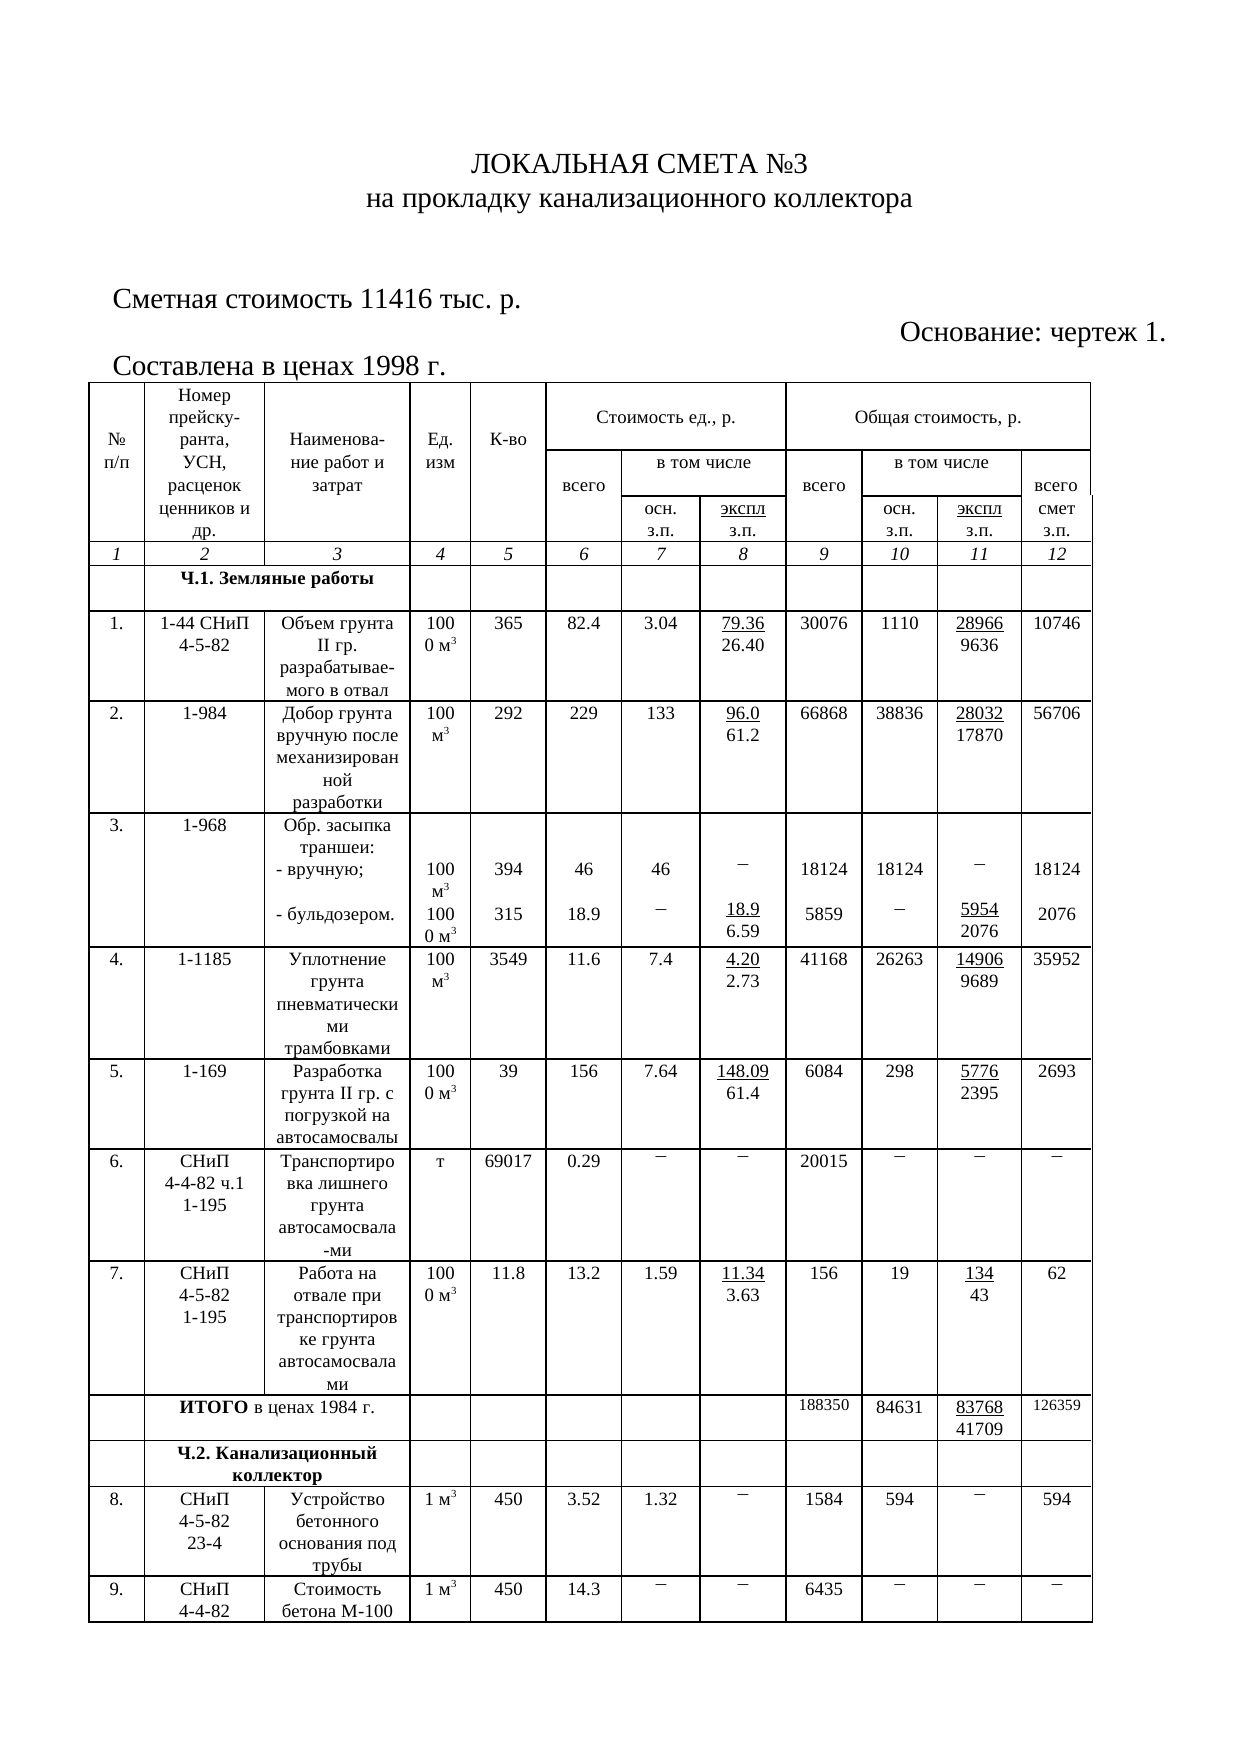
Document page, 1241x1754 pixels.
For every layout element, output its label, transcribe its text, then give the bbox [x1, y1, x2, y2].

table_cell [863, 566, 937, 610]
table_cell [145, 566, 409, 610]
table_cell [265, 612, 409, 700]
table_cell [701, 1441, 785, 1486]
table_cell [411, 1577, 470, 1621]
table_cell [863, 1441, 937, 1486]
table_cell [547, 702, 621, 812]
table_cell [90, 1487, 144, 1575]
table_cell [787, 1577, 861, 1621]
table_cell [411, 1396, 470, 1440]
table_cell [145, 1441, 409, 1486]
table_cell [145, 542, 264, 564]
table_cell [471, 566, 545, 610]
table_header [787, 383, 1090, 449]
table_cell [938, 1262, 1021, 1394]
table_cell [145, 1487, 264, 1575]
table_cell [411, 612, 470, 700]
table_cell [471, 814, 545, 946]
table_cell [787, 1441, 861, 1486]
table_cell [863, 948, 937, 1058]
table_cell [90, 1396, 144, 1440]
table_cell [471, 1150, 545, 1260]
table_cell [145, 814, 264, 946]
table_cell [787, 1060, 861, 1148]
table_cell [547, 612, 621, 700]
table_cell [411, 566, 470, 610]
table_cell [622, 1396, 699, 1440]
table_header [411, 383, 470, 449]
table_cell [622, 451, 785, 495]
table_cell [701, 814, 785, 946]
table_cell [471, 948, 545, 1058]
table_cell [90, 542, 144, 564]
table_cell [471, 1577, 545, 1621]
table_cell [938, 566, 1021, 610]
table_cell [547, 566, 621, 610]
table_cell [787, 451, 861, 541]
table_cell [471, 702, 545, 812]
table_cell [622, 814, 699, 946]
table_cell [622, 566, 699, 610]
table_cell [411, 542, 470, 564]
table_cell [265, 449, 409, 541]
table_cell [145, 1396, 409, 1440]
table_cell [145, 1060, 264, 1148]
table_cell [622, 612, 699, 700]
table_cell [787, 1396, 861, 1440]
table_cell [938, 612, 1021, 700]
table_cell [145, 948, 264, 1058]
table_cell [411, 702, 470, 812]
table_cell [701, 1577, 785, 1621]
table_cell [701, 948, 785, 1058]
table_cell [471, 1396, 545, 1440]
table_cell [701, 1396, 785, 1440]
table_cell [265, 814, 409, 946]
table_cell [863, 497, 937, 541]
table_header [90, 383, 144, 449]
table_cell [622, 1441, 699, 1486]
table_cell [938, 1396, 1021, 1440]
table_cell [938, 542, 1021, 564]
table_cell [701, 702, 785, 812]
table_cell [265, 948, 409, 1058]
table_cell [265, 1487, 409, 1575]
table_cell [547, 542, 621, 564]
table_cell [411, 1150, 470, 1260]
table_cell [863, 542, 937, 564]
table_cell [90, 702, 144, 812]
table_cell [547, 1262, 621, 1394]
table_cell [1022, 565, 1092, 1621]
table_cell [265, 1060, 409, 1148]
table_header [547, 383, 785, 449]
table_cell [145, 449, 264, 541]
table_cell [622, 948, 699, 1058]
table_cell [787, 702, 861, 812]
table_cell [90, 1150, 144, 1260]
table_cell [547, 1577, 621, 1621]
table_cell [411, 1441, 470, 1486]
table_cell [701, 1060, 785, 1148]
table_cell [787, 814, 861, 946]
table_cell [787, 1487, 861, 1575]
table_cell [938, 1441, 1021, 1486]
text Основание: чертеж 1. [112, 314, 1166, 348]
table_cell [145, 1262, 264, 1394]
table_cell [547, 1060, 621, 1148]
text ЛОКАЛЬНАЯ СМЕТА №3 [112, 147, 1166, 180]
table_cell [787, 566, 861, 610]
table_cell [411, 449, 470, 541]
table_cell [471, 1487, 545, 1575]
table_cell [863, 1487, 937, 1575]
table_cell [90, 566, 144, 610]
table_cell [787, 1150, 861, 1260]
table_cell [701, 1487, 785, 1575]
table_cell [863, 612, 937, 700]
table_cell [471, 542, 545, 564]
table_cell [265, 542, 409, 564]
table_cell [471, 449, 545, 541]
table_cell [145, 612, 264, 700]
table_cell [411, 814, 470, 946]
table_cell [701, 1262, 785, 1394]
text Составлена в ценах 1998 г. [112, 348, 1166, 382]
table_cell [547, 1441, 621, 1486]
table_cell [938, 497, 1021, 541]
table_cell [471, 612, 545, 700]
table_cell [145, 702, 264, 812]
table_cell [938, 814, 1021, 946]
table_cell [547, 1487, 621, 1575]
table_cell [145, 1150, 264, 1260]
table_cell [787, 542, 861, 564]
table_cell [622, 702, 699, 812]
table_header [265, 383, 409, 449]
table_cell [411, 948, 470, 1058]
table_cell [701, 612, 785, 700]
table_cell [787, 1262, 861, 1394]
text Сметная стоимость 11416 тыс. р. [112, 281, 1166, 314]
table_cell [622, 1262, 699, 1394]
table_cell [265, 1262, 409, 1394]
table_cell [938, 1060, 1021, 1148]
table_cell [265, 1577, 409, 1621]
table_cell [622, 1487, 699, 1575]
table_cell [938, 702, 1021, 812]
text на прокладку канализационного коллектора [112, 180, 1166, 214]
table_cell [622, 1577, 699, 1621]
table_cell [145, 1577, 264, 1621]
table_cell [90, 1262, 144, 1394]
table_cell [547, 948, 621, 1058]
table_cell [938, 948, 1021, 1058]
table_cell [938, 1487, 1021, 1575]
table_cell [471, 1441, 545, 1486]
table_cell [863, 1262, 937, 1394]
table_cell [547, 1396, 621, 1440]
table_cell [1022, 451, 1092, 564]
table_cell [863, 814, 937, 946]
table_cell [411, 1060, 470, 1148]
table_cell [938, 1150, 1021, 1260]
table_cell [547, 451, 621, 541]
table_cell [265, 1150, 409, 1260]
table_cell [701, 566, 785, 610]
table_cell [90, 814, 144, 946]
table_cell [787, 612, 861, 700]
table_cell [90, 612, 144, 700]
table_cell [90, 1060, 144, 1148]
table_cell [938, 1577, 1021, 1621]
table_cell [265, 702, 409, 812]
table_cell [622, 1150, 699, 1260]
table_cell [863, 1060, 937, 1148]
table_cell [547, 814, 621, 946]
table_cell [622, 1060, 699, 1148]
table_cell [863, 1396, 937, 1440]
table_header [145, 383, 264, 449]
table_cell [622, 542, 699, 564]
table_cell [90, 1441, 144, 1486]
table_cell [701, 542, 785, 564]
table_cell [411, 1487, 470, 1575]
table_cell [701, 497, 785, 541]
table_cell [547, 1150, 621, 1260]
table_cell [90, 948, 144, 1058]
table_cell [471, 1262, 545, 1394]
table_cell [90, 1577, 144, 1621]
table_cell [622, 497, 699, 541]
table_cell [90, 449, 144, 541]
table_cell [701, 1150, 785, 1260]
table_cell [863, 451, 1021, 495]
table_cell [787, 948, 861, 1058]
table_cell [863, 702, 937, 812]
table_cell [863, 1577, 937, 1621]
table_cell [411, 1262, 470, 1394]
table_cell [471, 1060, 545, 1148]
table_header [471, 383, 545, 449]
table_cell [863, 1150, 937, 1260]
